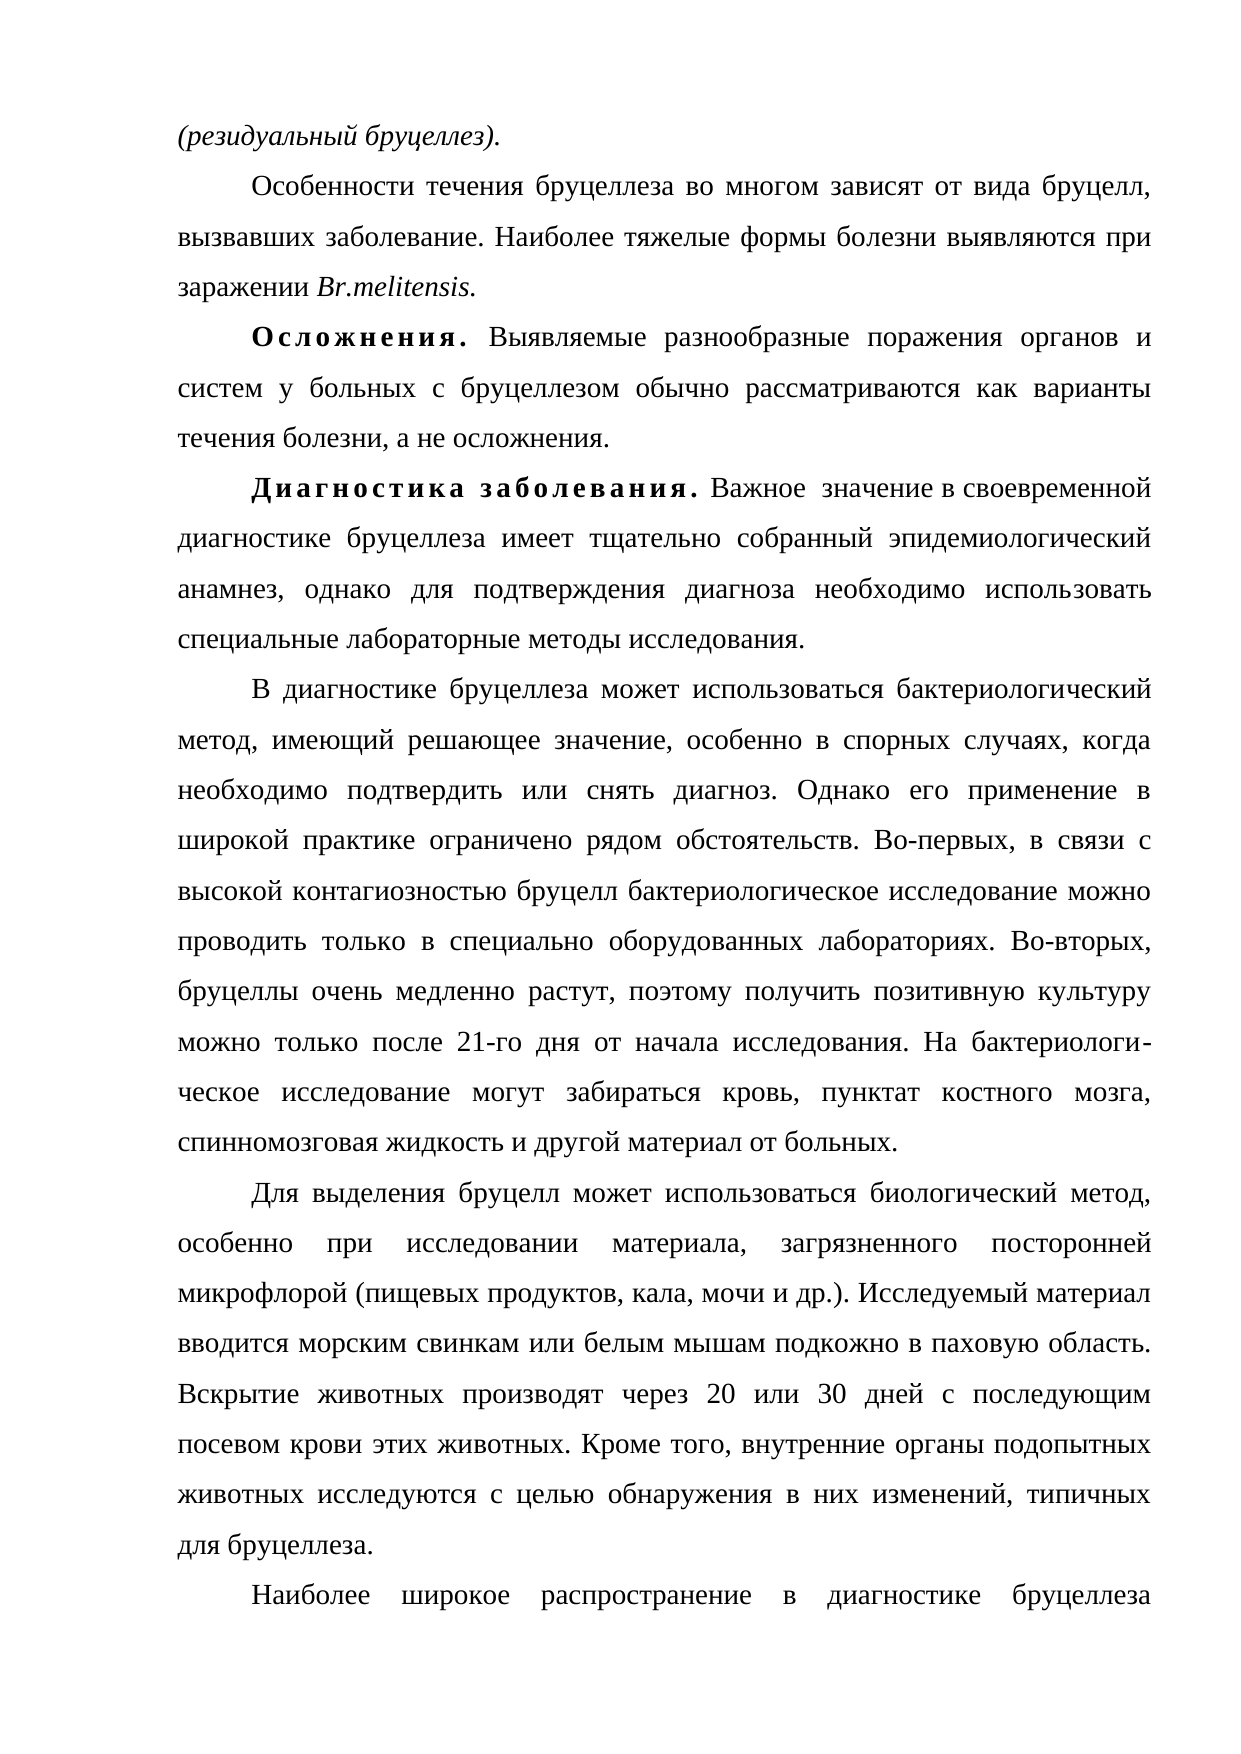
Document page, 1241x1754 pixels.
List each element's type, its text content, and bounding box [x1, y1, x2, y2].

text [177, 1577, 1152, 1611]
text Особенности течения бруцеллеза во многом зависят от вида бруцелл, вызвавших заболевание. Наиболее тяжелые формы болезни выявляются при заражении Вr.melitensis. [177, 168, 1152, 303]
text Осложнения. Выявляемые разнообразные поражения органов и систем у больных с бруцеллезом обычно рассматриваются как варианты течения болезни, а не осложнения. [177, 319, 1152, 453]
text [177, 118, 1152, 152]
text В диагностике бруцеллеза может использоваться бактериологический метод, имеющий решающее значение, особенно в спорных случаях, когда необходимо подтвердить или снять диагноз. Однако его применение в широкой практике ограничено рядом обстоятельств. Во-первых, в связи с высокой контагиозностью бруцелл бактериологическое исследование можно проводить только в специально оборудованных лабораториях. Во-вторых, бруцеллы очень медленно растут, поэтому получить позитивную культуру можно только после 21-го дня от начала исследования. На бактериологическое исследование могут забираться кровь, пунктат костного мозга, спинномозговая жидкость и другой материал от больных. [177, 672, 1152, 1158]
text Для выделения бруцелл может использоваться биологический метод, особенно при исследовании материала, загрязненного посторонней микрофлорой (пищевых продуктов, кала, мочи и др.). Исследуемый материал вводится морским свинкам или белым мышам подкожно в паховую область. Вскрытие животных производят через 20 или 30 дней с последующим посевом крови этих животных. Кроме того, внутренние органы подопытных животных исследуются с целью обнаружения в них изменений, типичных для бруцеллеза. [177, 1175, 1152, 1560]
text Диагностика заболевания. Важное значение в своевременной диагностике бруцеллеза имеет тщательно собранный эпидемиологический анамнез, однако для подтверждения диагноза необходимо использовать специальные лабораторные методы исследования. [177, 470, 1152, 655]
